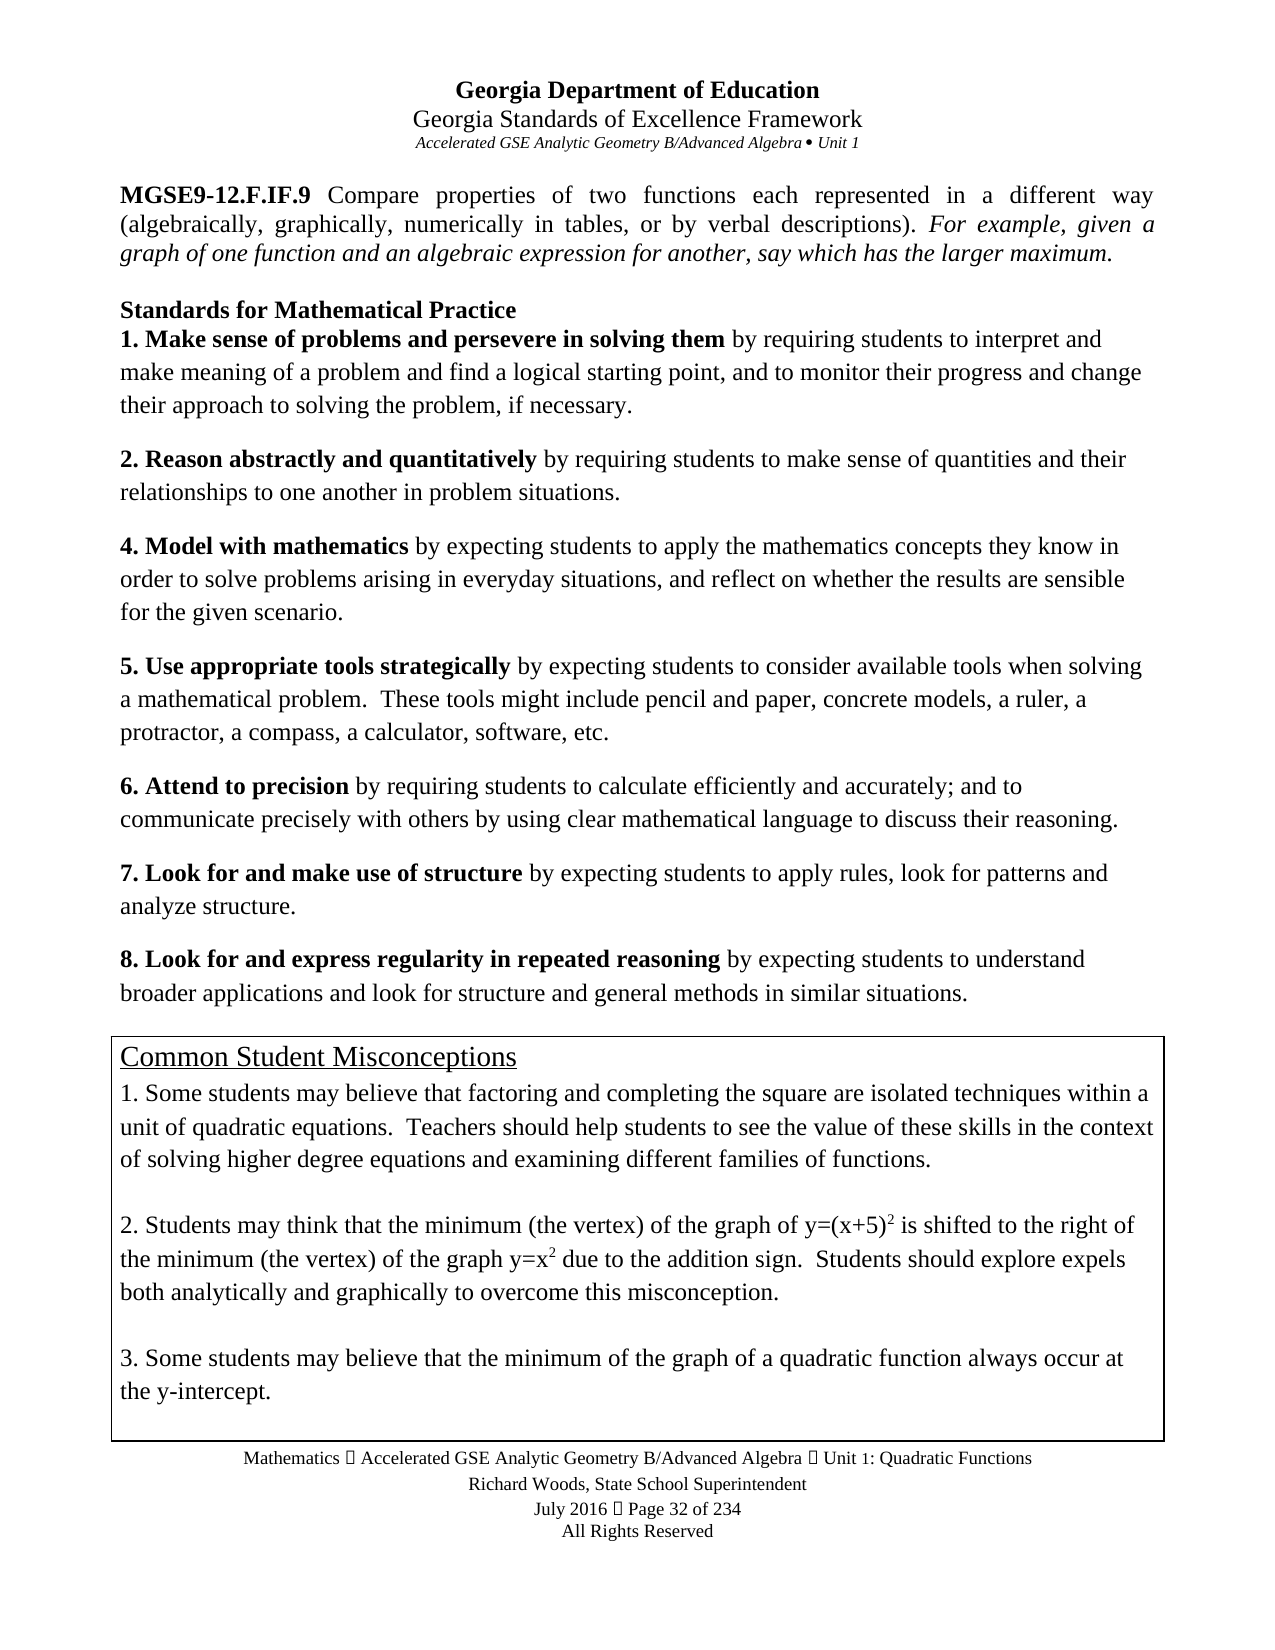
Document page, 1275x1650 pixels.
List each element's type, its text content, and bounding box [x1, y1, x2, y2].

text 6. Attend to precision by requiring students to calculate efficiently and accurately; and to communicate precisely with others by using clear mathematical language to discuss their reasoning. [120, 771, 1155, 833]
text MGSE9-12.F.IF.9 Compare properties of two functions each represented in a different way (algebraically, graphically, numerically in tables, or by verbal descriptions). For example, given a graph of one function and an algebraic expression for another, say which has the larger maximum. [120, 181, 1155, 267]
text 1. Make sense of problems and persevere in solving them by requiring students to interpret and make meaning of a problem and find a logical starting point, and to monitor their progress and change their approach to solving the problem, if necessary. [120, 324, 1155, 419]
text 7. Look for and make use of structure by expecting students to apply rules, look for patterns and analyze structure. [120, 858, 1155, 919]
text 1. Some students may believe that factoring and completing the square are isolated techniques within a unit of quadratic equations. Teachers should help students to see the value of these skills in the context of solving higher degree equations and examining different families of functions. [112, 1075, 1163, 1173]
text 3. Some students may believe that the minimum of the graph of a quadratic function always occur at the y-intercept. [112, 1339, 1163, 1404]
subtitle Common Student Misconceptions [112, 1037, 1163, 1072]
text 8. Look for and express regularity in repeated reasoning by expecting students to understand broader applications and look for structure and general methods in similar situations. [120, 944, 1155, 1006]
text Standards for Mathematical Practice [120, 296, 1155, 324]
text 5. Use appropriate tools strategically by expecting students to consider available tools when solving a mathematical problem. These tools might include pencil and paper, concrete models, a ruler, a protractor, a compass, a calculator, software, etc. [120, 651, 1155, 746]
text 2. Reason abstractly and quantitatively by requiring students to make sense of quantities and their relationships to one another in problem situations. [120, 444, 1155, 506]
text 2. Students may think that the minimum (the vertex) of the graph of y=(x+5)2 is shifted to the right of the minimum (the vertex) of the graph y=x2 due to the addition sign. Students should explore expels both analytically and graphically to overcome this misconception. [112, 1207, 1163, 1305]
text 4. Model with mathematics by expecting students to apply the mathematics concepts they know in order to solve problems arising in everyday situations, and reflect on whether the results are sensible for the given scenario. [120, 531, 1155, 626]
